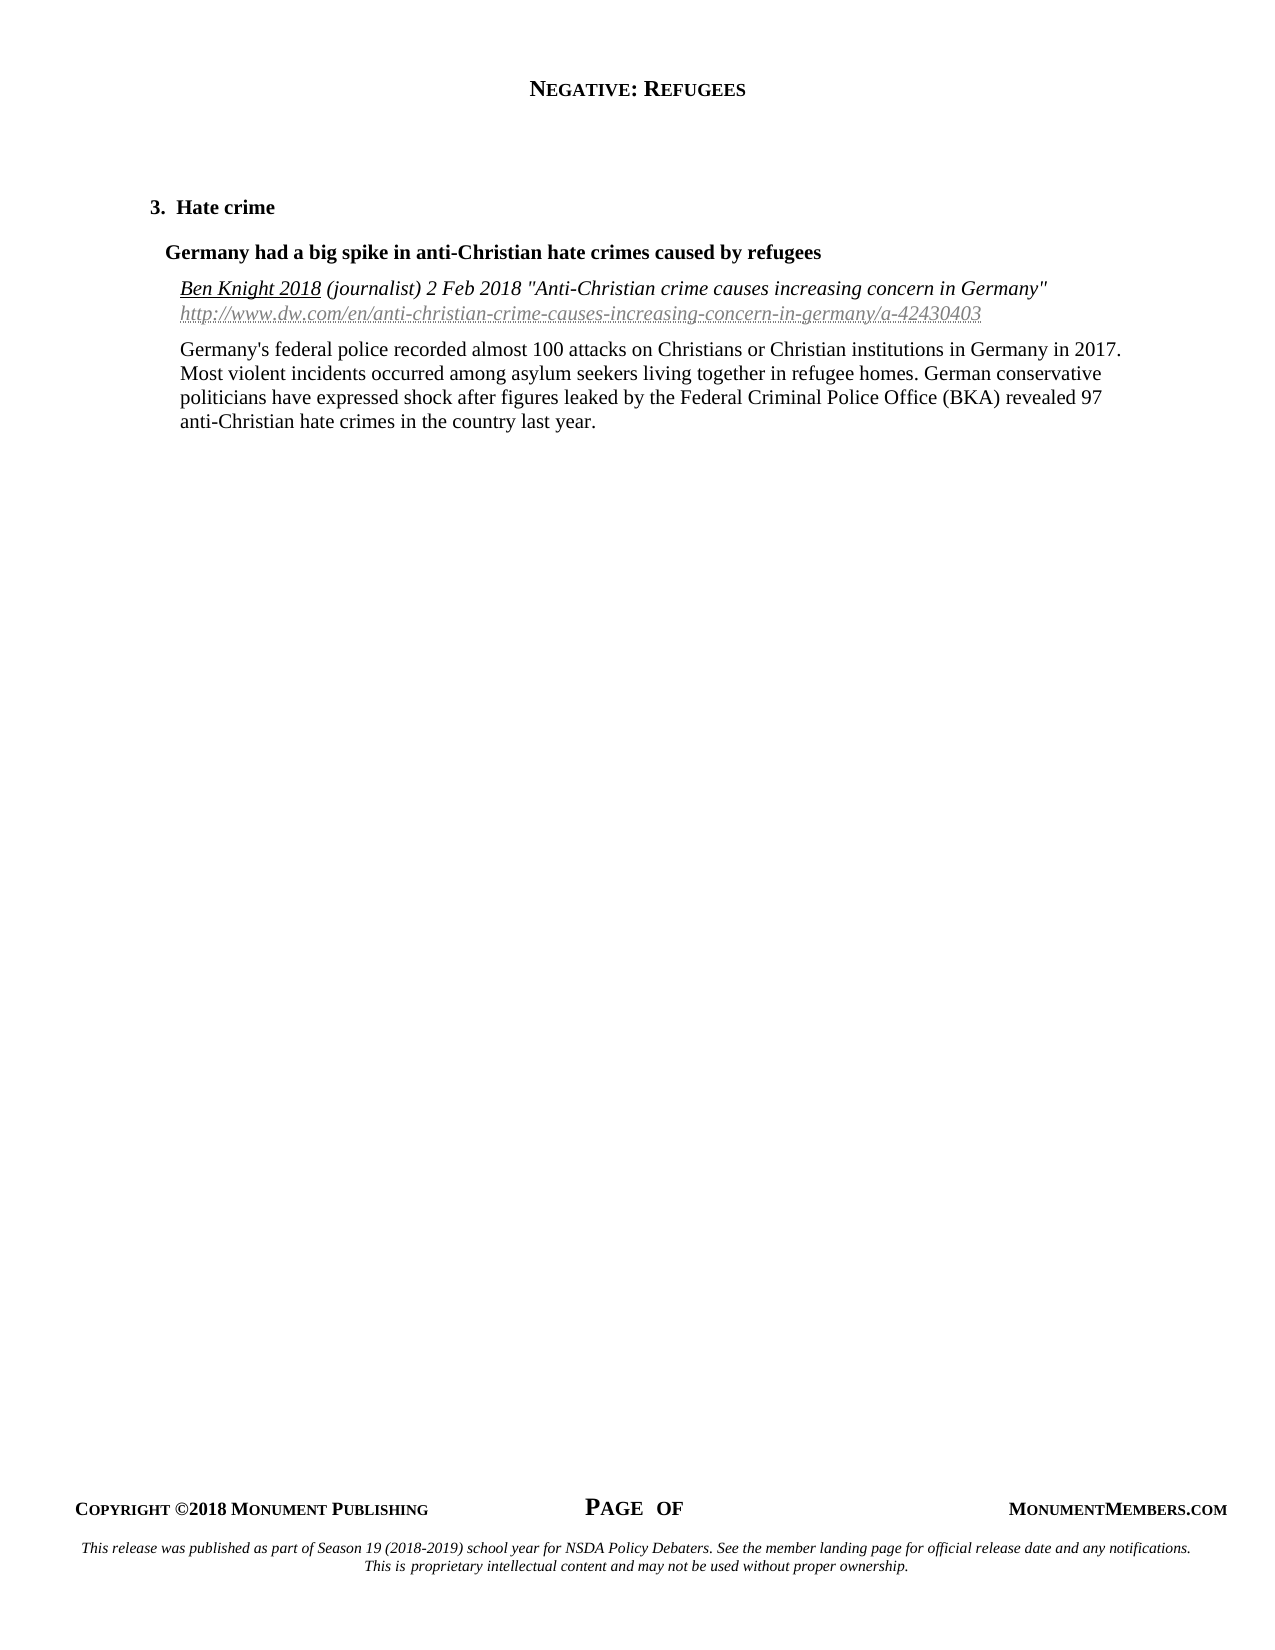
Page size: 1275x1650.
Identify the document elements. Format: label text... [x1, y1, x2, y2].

text Ben Knight 2018 (journalist) 2 Feb 2018 "Anti-Christian crime causes increasing concern in Germany" http://www.dw.com/en/anti-christian-crime-causes-increasing-concern-in-germany/a-42430403 [180, 276, 1125, 324]
text Germany had a big spike in anti-Christian hate crimes caused by refugees [165, 240, 1125, 264]
text Germany's federal police recorded almost 100 attacks on Christians or Christian institutions in Germany in 2017. Most violent incidents occurred among asylum seekers living together in refugee homes. German conservative politicians have expressed shock after figures leaked by the Federal Criminal Police Office (BKA) revealed 97 anti-Christian hate crimes in the country last year. [180, 337, 1125, 433]
text 3. Hate crime [150, 195, 1125, 219]
